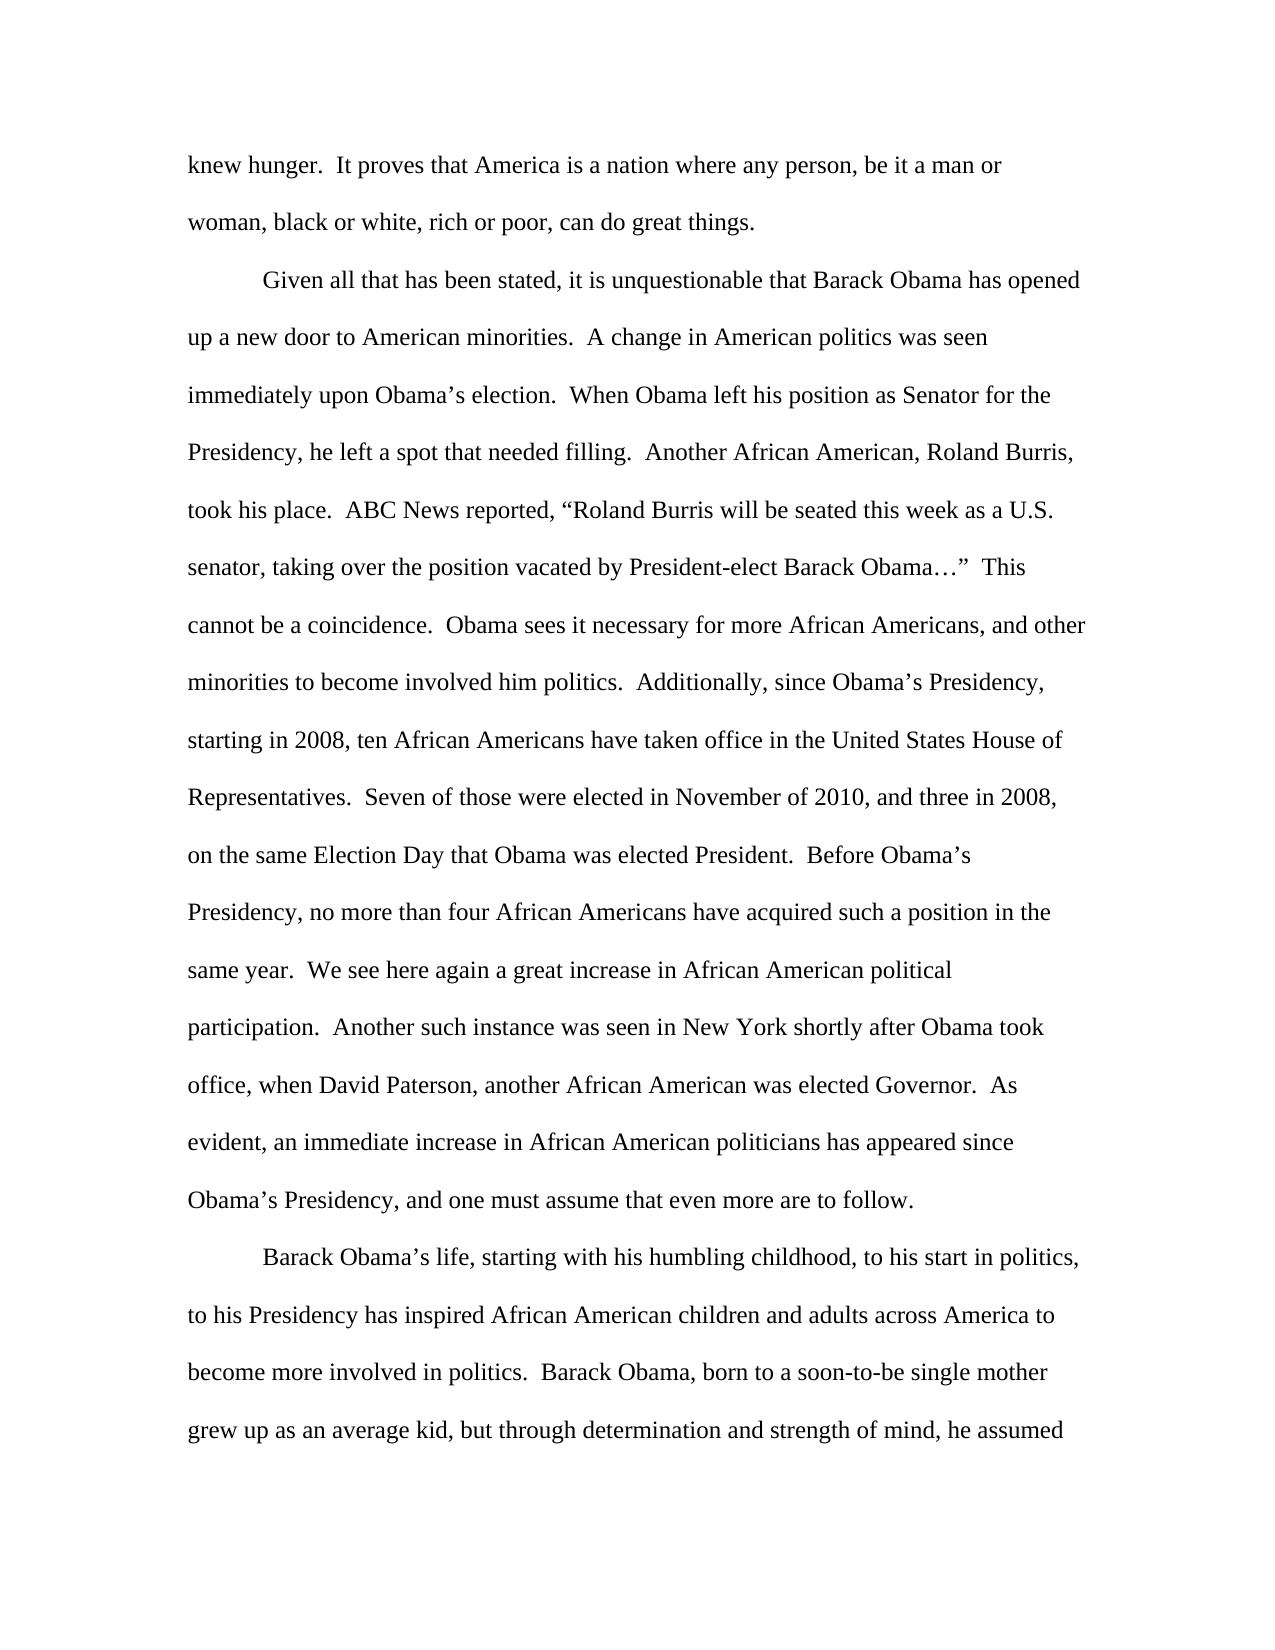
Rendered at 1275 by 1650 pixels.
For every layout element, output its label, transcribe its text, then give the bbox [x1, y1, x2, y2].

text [187, 150, 1087, 236]
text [187, 1242, 1087, 1444]
text Given all that has been stated, it is unquestionable that Barack Obama has opened up a new door to American minorities. A change in American politics was seen immediately upon Obama’s election. When Obama left his position as Senator for the Presidency, he left a spot that needed filling. Another African American, Roland Burris, took his place. ABC News reported, “Roland Burris will be seated this week as a U.S. senator, taking over the position vacated by President-elect Barack Obama…” This cannot be a coincidence. Obama sees it necessary for more African Americans, and other minorities to become involved him politics. Additionally, since Obama’s Presidency, starting in 2008, ten African Americans have taken office in the United States House of Representatives. Seven of those were elected in November of 2010, and three in 2008, on the same Election Day that Obama was elected President. Before Obama’s Presidency, no more than four African Americans have acquired such a position in the same year. We see here again a great increase in African American political participation. Another such instance was seen in New York shortly after Obama took office, when David Paterson, another African American was elected Governor. As evident, an immediate increase in African American politicians has appeared since Obama’s Presidency, and one must assume that even more are to follow. [187, 265, 1087, 1214]
